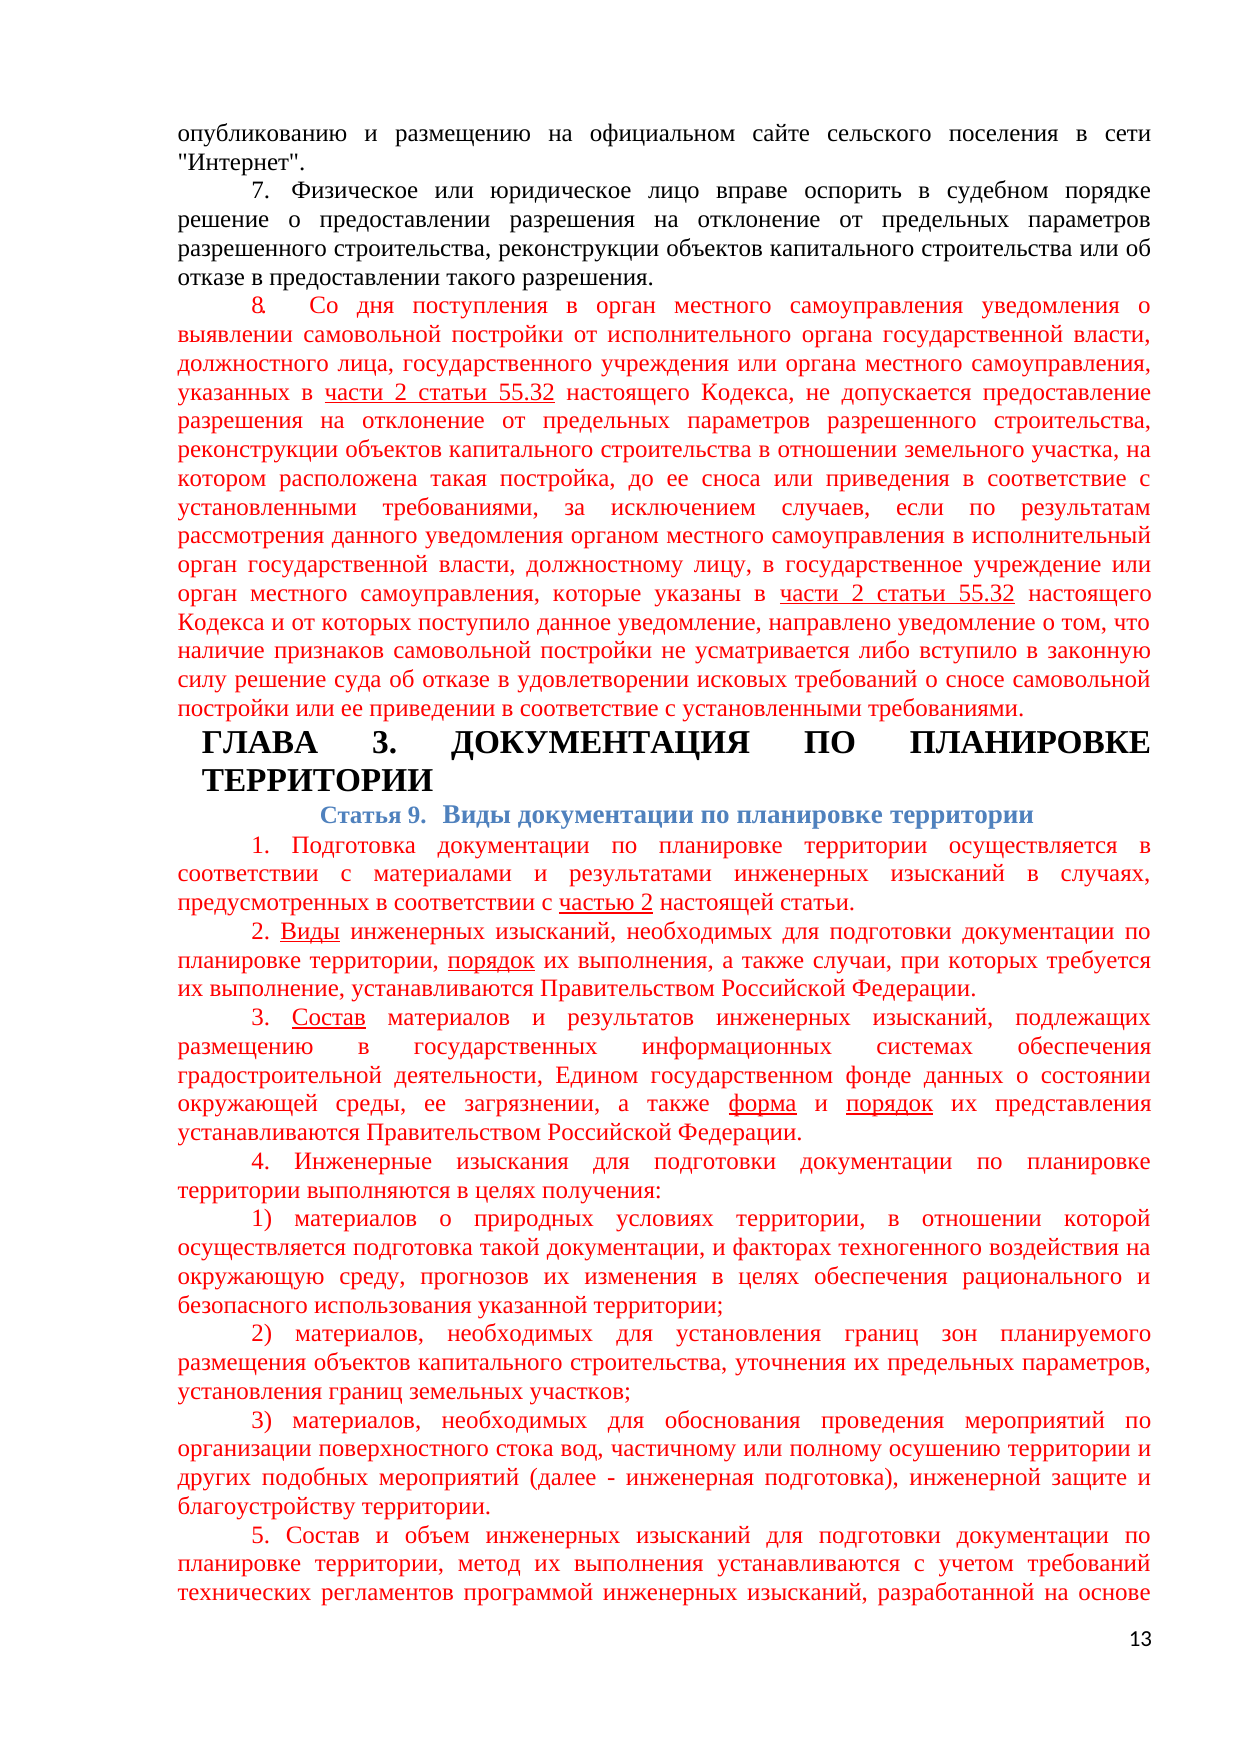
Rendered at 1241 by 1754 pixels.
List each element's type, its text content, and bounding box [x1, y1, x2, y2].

text 2) материалов, необходимых для установления границ зон планируемого размещения объектов капитального строительства, уточнения их предельных параметров, установления границ земельных участков; [177, 1318, 1152, 1405]
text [177, 1520, 1152, 1606]
text Статья 9. Виды документации по планировке территории [202, 798, 1152, 830]
list Со дня поступления в орган местного самоуправления уведомления о выявлении самовольной постройки от исполнительного органа государственной власти, должностного лица, государственного учреждения или органа местного самоуправления, указанных в части 2 статьи 55.32 настоящего Кодекса, не допускается предоставление разрешения на отклонение от предельных параметров разрешенного строительства, реконструкции объектов капитального строительства в отношении земельного участка, на котором расположена такая постройка, до ее сноса или приведения в соответствие с установленными требованиями, за исключением случаев, если по результатам рассмотрения данного уведомления органом местного самоуправления в исполнительный орган государственной власти, должностному лицу, в государственное учреждение или орган местного самоуправления, которые указаны в части 2 статьи 55.32 настоящего Кодекса и от которых поступило данное уведомление, направлено уведомление о том, что наличие признаков самовольной постройки не усматривается либо вступило в законную силу решение суда об отказе в удовлетворении исковых требований о сносе самовольной постройки или ее приведении в соответствие с установленными требованиями. [177, 291, 1152, 722]
text 2. Виды инженерных изысканий, необходимых для подготовки документации по планировке территории, порядок их выполнения, а также случаи, при которых требуется их выполнение, устанавливаются Правительством Российской Федерации. [177, 916, 1152, 1002]
text 1) материалов о природных условиях территории, в отношении которой осуществляется подготовка такой документации, и факторах техногенного воздействия на окружающую среду, прогнозов их изменения в целях обеспечения рационального и безопасного использования указанной территории; [177, 1203, 1152, 1318]
text ГЛАВА 3. ДОКУМЕНТАЦИЯ ПО ПЛАНИРОВКЕ ТЕРРИТОРИИ [202, 722, 1152, 798]
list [177, 118, 1152, 176]
text 4. Инженерные изыскания для подготовки документации по планировке территории выполняются в целях получения: [177, 1146, 1152, 1203]
text 3. Состав материалов и результатов инженерных изысканий, подлежащих размещению в государственных информационных системах обеспечения градостроительной деятельности, Едином государственном фонде данных о состоянии окружающей среды, ее загрязнении, а также форма и порядок их представления устанавливаются Правительством Российской Федерации. [177, 1002, 1152, 1146]
text 3) материалов, необходимых для обоснования проведения мероприятий по организации поверхностного стока вод, частичному или полному осушению территории и других подобных мероприятий (далее - инженерная подготовка), инженерной защите и благоустройству территории. [177, 1405, 1152, 1520]
list Физическое или юридическое лицо вправе оспорить в судебном порядке решение о предоставлении разрешения на отклонение от предельных параметров разрешенного строительства, реконструкции объектов капитального строительства или об отказе в предоставлении такого разрешения. [177, 176, 1152, 291]
text 1. Подготовка документации по планировке территории осуществляется в соответствии с материалами и результатами инженерных изысканий в случаях, предусмотренных в соответствии с частью 2 настоящей статьи. [177, 830, 1152, 916]
